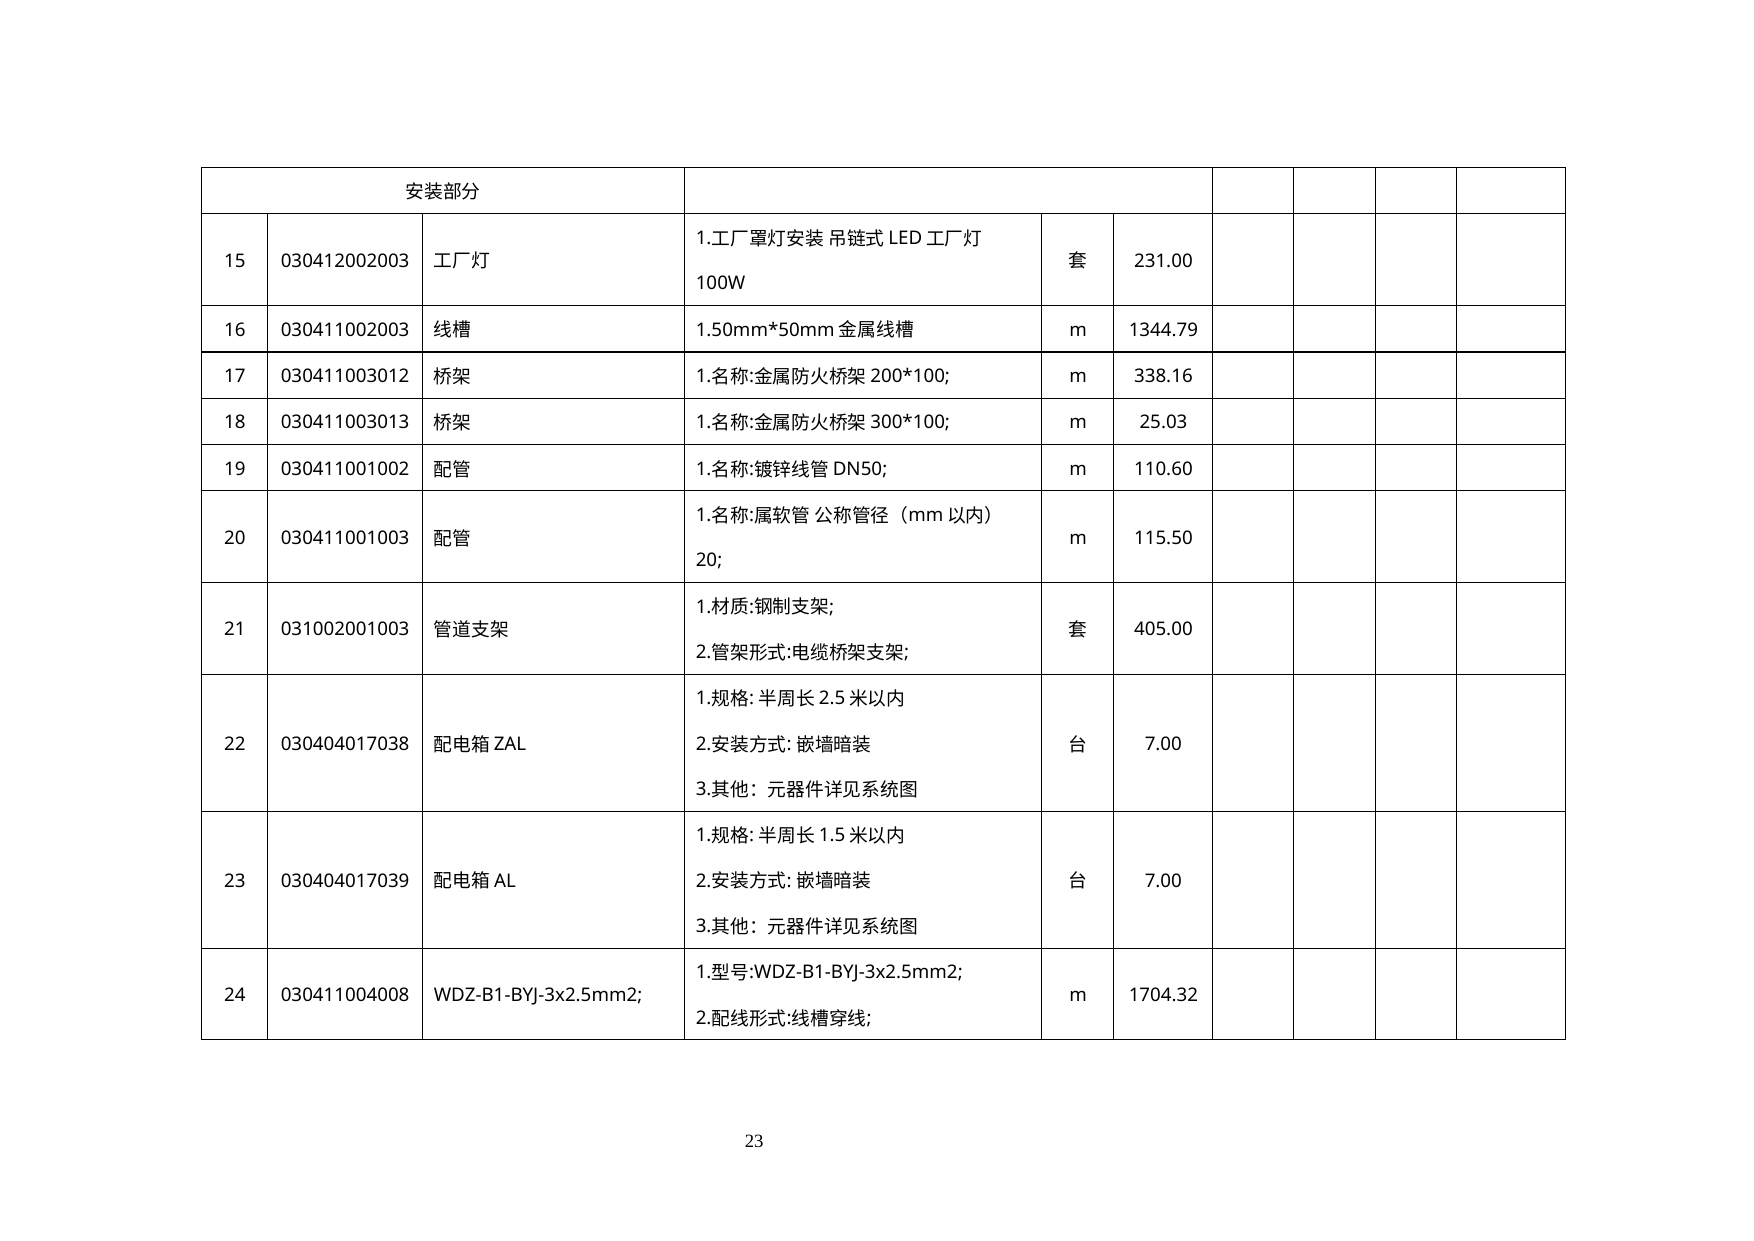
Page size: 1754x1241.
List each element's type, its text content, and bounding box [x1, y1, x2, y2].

table_cell 22 [202, 675, 267, 811]
table_cell [1213, 445, 1293, 490]
table_cell 1.规格: 半周长2.5米以内 2.安装方式: 嵌墙暗装 3.其他：元器件详见系统图 [685, 675, 1041, 811]
table_cell 台 [1042, 812, 1113, 948]
table_cell [1213, 306, 1293, 351]
table_cell 030404017039 [268, 812, 422, 948]
table_cell 21 [202, 583, 267, 674]
table_cell 231.00 [1114, 214, 1212, 305]
table_cell 1.材质:钢制支架; 2.管架形式:电缆桥架支架; [685, 583, 1041, 674]
table_cell 405.00 [1114, 583, 1212, 674]
table_cell 1.型号:WDZ-B1-BYJ-3x2.5mm2; 2.配线形式:线槽穿线; [685, 949, 1041, 1039]
table_cell [1376, 812, 1456, 948]
table_cell 1704.32 [1114, 949, 1212, 1039]
table_cell [1457, 812, 1565, 948]
table_cell [1376, 675, 1456, 811]
table_cell [1294, 949, 1375, 1039]
table_cell 7.00 [1114, 812, 1212, 948]
table_cell 台 [1042, 675, 1113, 811]
table_cell [1457, 214, 1565, 305]
table_cell [685, 168, 1042, 213]
table_cell [1042, 168, 1114, 213]
table_cell 15 [202, 214, 267, 305]
table_cell 配管 [423, 491, 684, 582]
table_cell [1457, 583, 1565, 674]
table_cell WDZ-B1-BYJ-3x2.5mm2; [423, 949, 684, 1039]
table_cell [1376, 949, 1456, 1039]
table_cell 115.50 [1114, 491, 1212, 582]
table_cell 线槽 [423, 306, 684, 351]
table_cell 030411003012 [268, 353, 422, 398]
table_cell [1213, 812, 1293, 948]
table_cell [1114, 168, 1212, 213]
table_cell [1376, 491, 1456, 582]
table_cell 1344.79 [1114, 306, 1212, 351]
table_cell 030412002003 [268, 214, 422, 305]
table_cell 7.00 [1114, 675, 1212, 811]
table_cell 配电箱ZAL [423, 675, 684, 811]
table_cell 24 [202, 949, 267, 1039]
table_cell 030404017038 [268, 675, 422, 811]
table_cell 17 [202, 353, 267, 398]
table_cell 配管 [423, 445, 684, 490]
table_cell 23 [202, 812, 267, 948]
table_cell 25.03 [1114, 399, 1212, 444]
table_cell 110.60 [1114, 445, 1212, 490]
table_cell 1.名称:镀锌线管DN50; [685, 445, 1041, 490]
table_cell [1376, 399, 1456, 444]
table_cell [1213, 399, 1293, 444]
table_cell [1294, 353, 1375, 398]
table_cell 1.规格: 半周长1.5米以内 2.安装方式: 嵌墙暗装 3.其他：元器件详见系统图 [685, 812, 1041, 948]
table_cell 工厂灯 [423, 214, 684, 305]
table_cell 套 [1042, 583, 1113, 674]
table_cell 配电箱 AL [423, 812, 684, 948]
table_cell [1294, 214, 1375, 305]
table_cell [1213, 353, 1293, 398]
table_cell [1376, 445, 1456, 490]
table_cell [1457, 399, 1565, 444]
table_cell [1294, 812, 1375, 948]
table_cell [1294, 306, 1375, 351]
table_cell [1376, 214, 1456, 305]
table_cell [1457, 491, 1565, 582]
table_cell 1.工厂罩灯安装 吊链式LED工厂灯 100W [685, 214, 1041, 305]
table_cell 套 [1042, 214, 1113, 305]
table_cell [1294, 675, 1375, 811]
table_cell [1213, 675, 1293, 811]
table_cell [1294, 583, 1375, 674]
table_cell 031002001003 [268, 583, 422, 674]
table_cell [1294, 399, 1375, 444]
table_cell [1376, 353, 1456, 398]
table_cell 19 [202, 445, 267, 490]
table_cell 338.16 [1114, 353, 1212, 398]
table_cell 18 [202, 399, 267, 444]
table_cell [1294, 491, 1375, 582]
table_cell [1457, 949, 1565, 1039]
table_cell 管道支架 [423, 583, 684, 674]
table_cell [1376, 583, 1456, 674]
table_cell [1294, 168, 1375, 213]
table_cell 1.名称:属软管 公称管径（mm以内） 20; [685, 491, 1041, 582]
table_cell [1457, 445, 1565, 490]
table_cell [1376, 168, 1456, 213]
table_cell [1457, 168, 1565, 213]
table_cell 16 [202, 306, 267, 351]
table_cell [1457, 675, 1565, 811]
table_cell m [1042, 445, 1113, 490]
table_cell 030411002003 [268, 306, 422, 351]
table_cell 20 [202, 491, 267, 582]
table_cell [1213, 214, 1293, 305]
table_cell 桥架 [423, 353, 684, 398]
table_cell [1213, 491, 1293, 582]
table_cell 1.名称:金属防火桥架200*100; [685, 353, 1041, 398]
table_cell [1457, 306, 1565, 351]
table_cell 1.名称:金属防火桥架300*100; [685, 399, 1041, 444]
table_cell [1294, 445, 1375, 490]
table_cell 1.50mm*50mm金属线槽 [685, 306, 1041, 351]
table_cell m [1042, 353, 1113, 398]
table_cell 030411001003 [268, 491, 422, 582]
table_cell [1457, 353, 1565, 398]
table_cell 030411004008 [268, 949, 422, 1039]
table_cell [1213, 949, 1293, 1039]
table_cell m [1042, 949, 1113, 1039]
table_cell 030411003013 [268, 399, 422, 444]
table_cell m [1042, 306, 1113, 351]
table_cell [1376, 306, 1456, 351]
table_cell 安装部分 [202, 168, 684, 213]
table_cell m [1042, 491, 1113, 582]
table_cell m [1042, 399, 1113, 444]
table_cell [1213, 168, 1293, 213]
table_cell 030411001002 [268, 445, 422, 490]
table_cell 桥架 [423, 399, 684, 444]
table_cell [1213, 583, 1293, 674]
